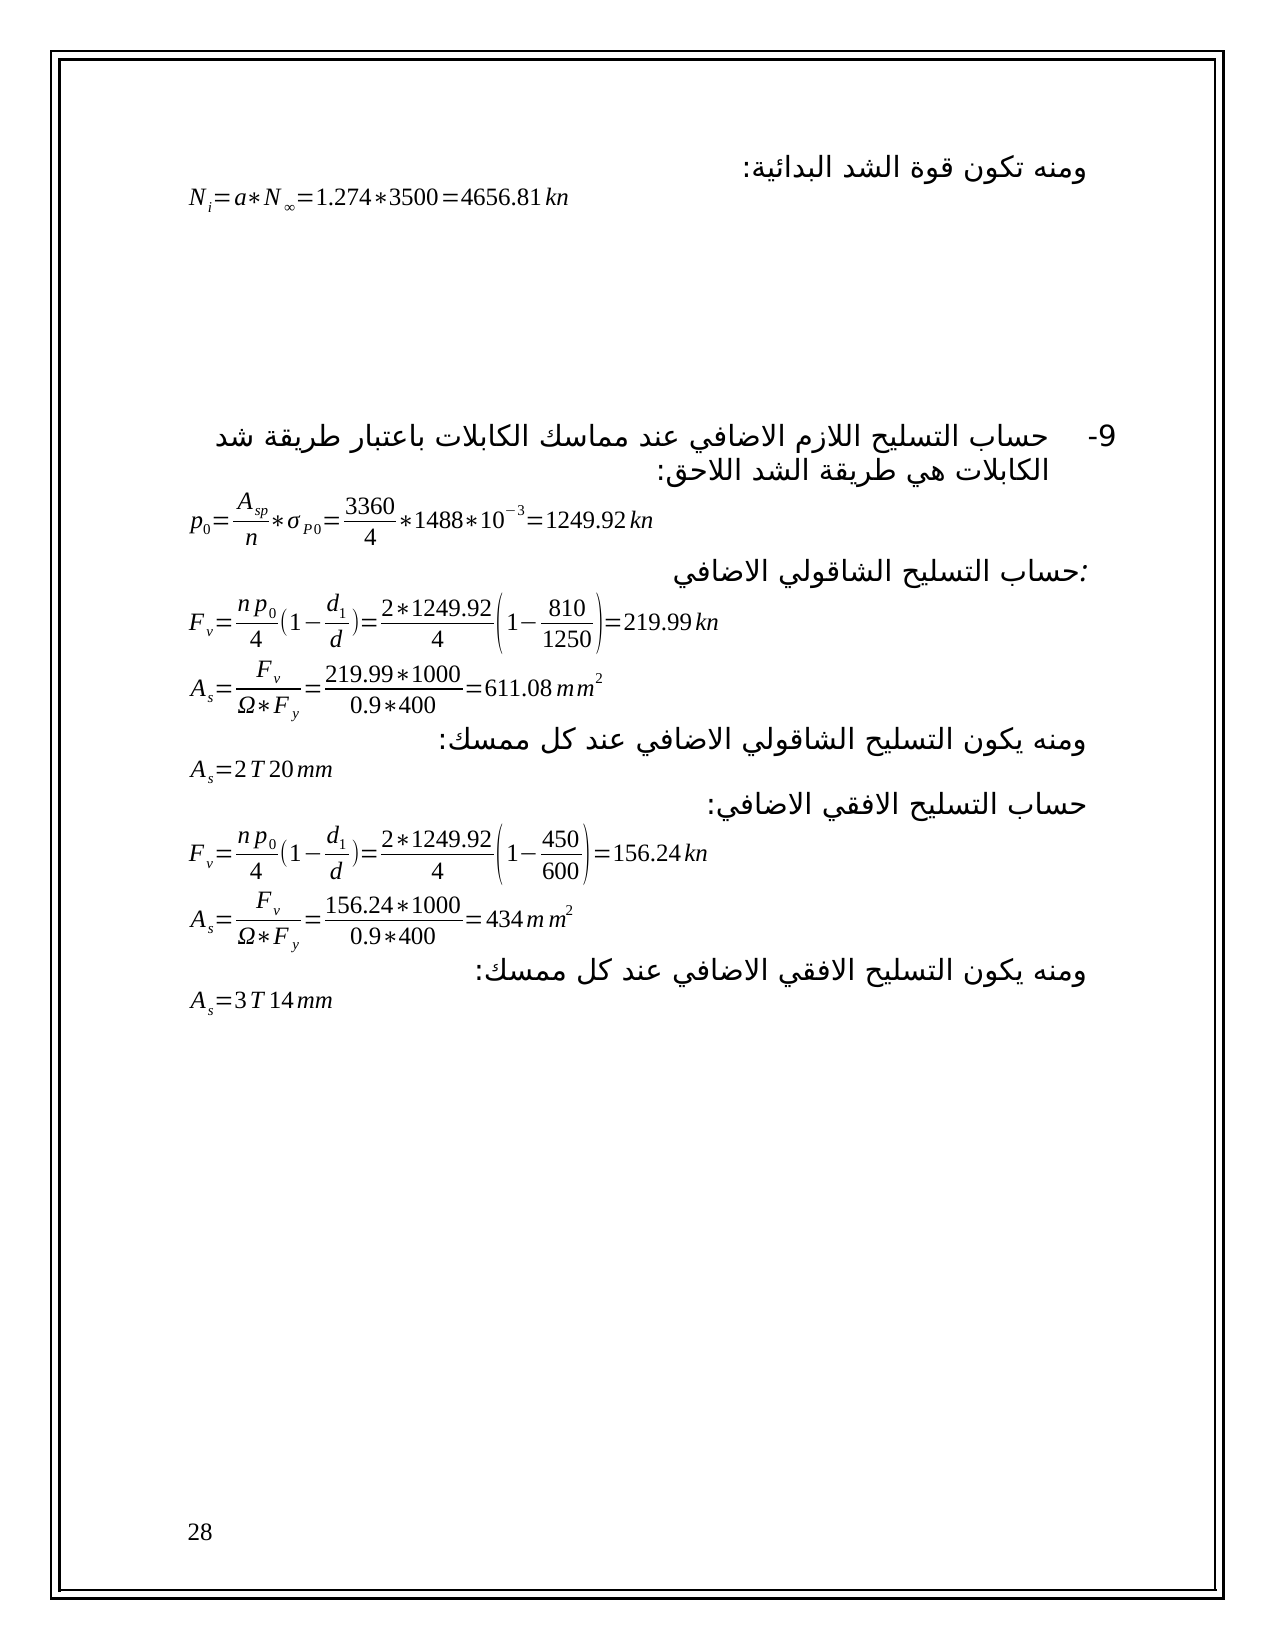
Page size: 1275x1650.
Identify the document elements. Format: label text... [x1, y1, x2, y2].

text ومنه يكون التسليح الافقي الاضافي عند كل ممسك: [187, 953, 1087, 987]
text ومنه يكون التسليح الشاقولي الاضافي عند كل ممسك: [187, 722, 1087, 756]
list حساب التسليح اللازم الاضافي عند مماسك الكابلات باعتبار طريقة شد الكابلات هي طريقة الشد اللاحق: [187, 420, 1087, 488]
text حساب التسليح الشاقولي الاضافي: [187, 550, 1087, 590]
text حساب التسليح الافقي الاضافي: [187, 787, 1087, 821]
text ومنه تكون قوة الشد البدائية: [187, 150, 1087, 184]
